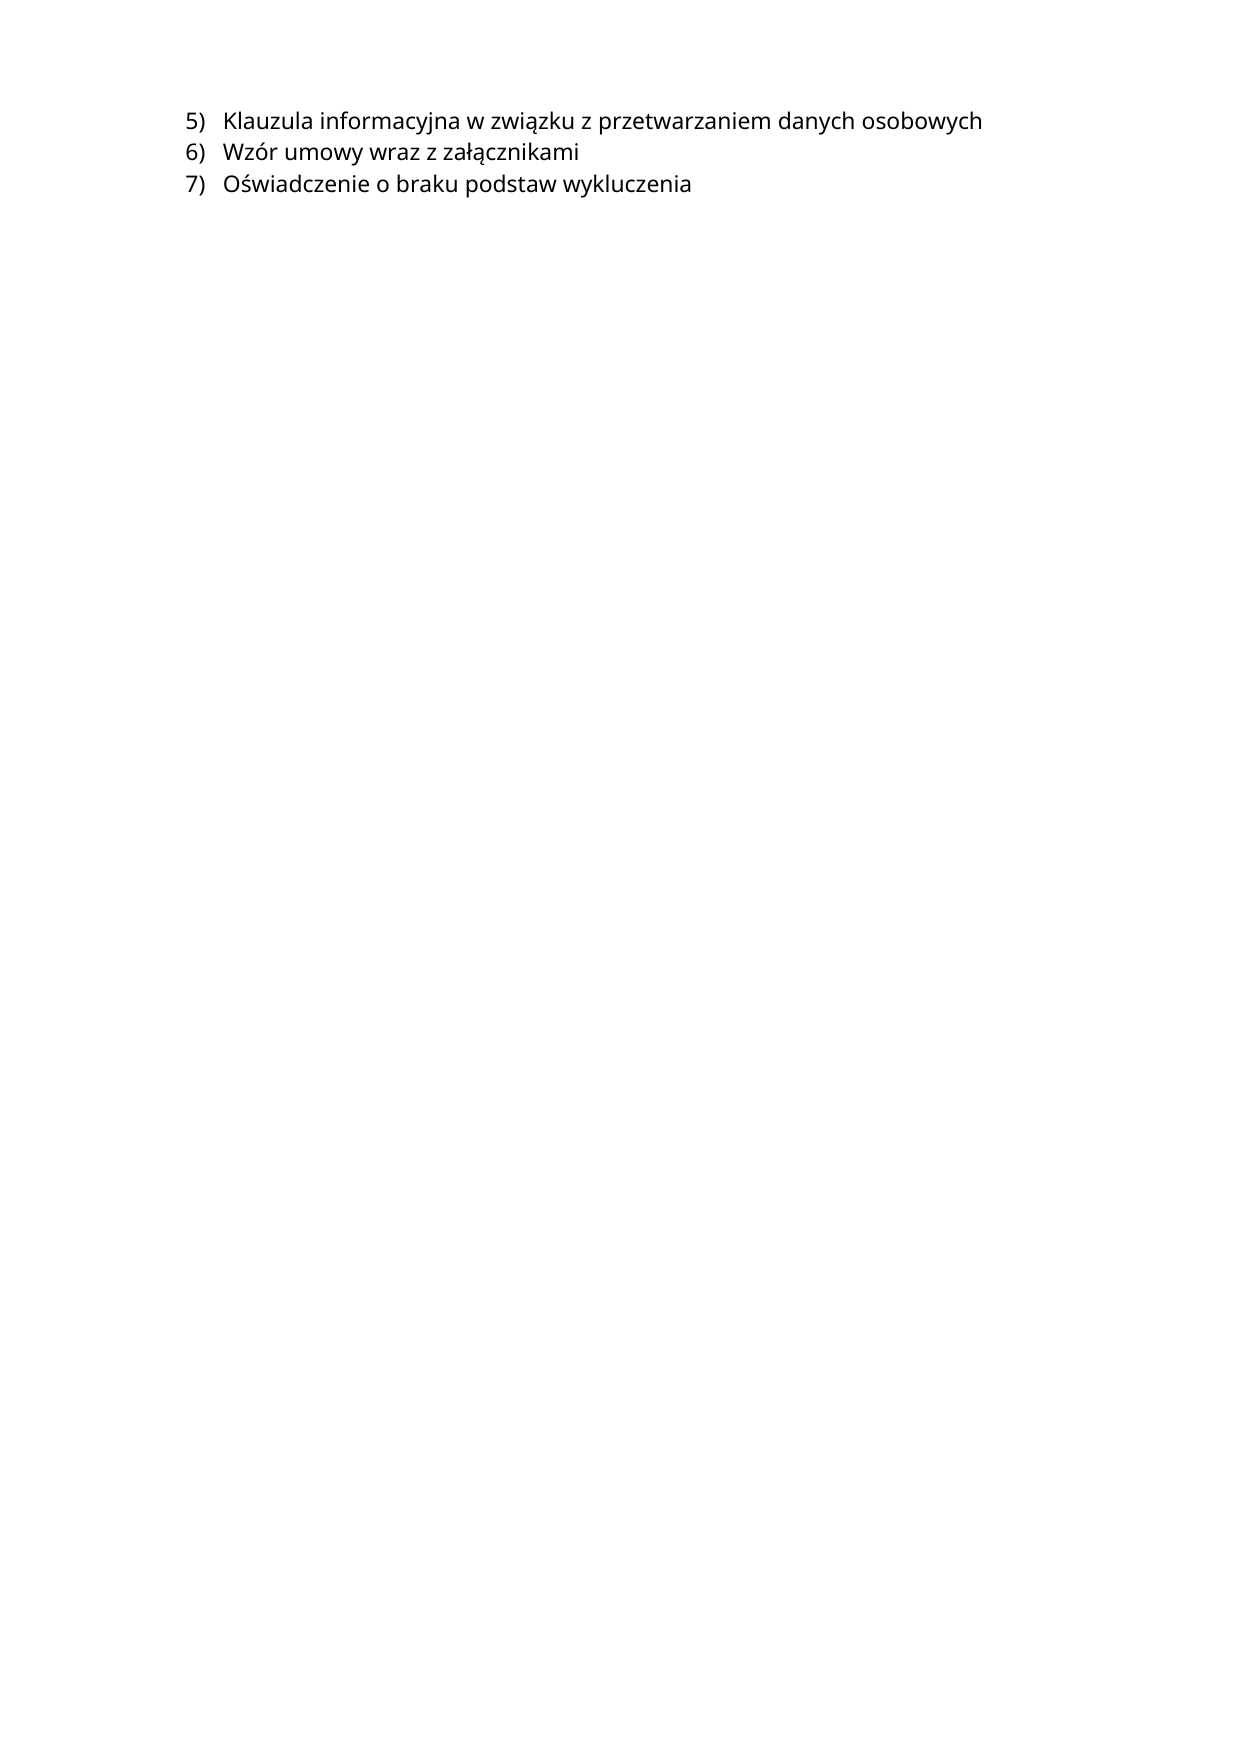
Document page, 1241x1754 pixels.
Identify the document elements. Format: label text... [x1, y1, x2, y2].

list Klauzula informacyjna w związku z przetwarzaniem danych osobowych [185, 105, 1092, 136]
list Oświadczenie o braku podstaw wykluczenia [185, 168, 1092, 199]
list Wzór umowy wraz z załącznikami [185, 136, 1092, 168]
